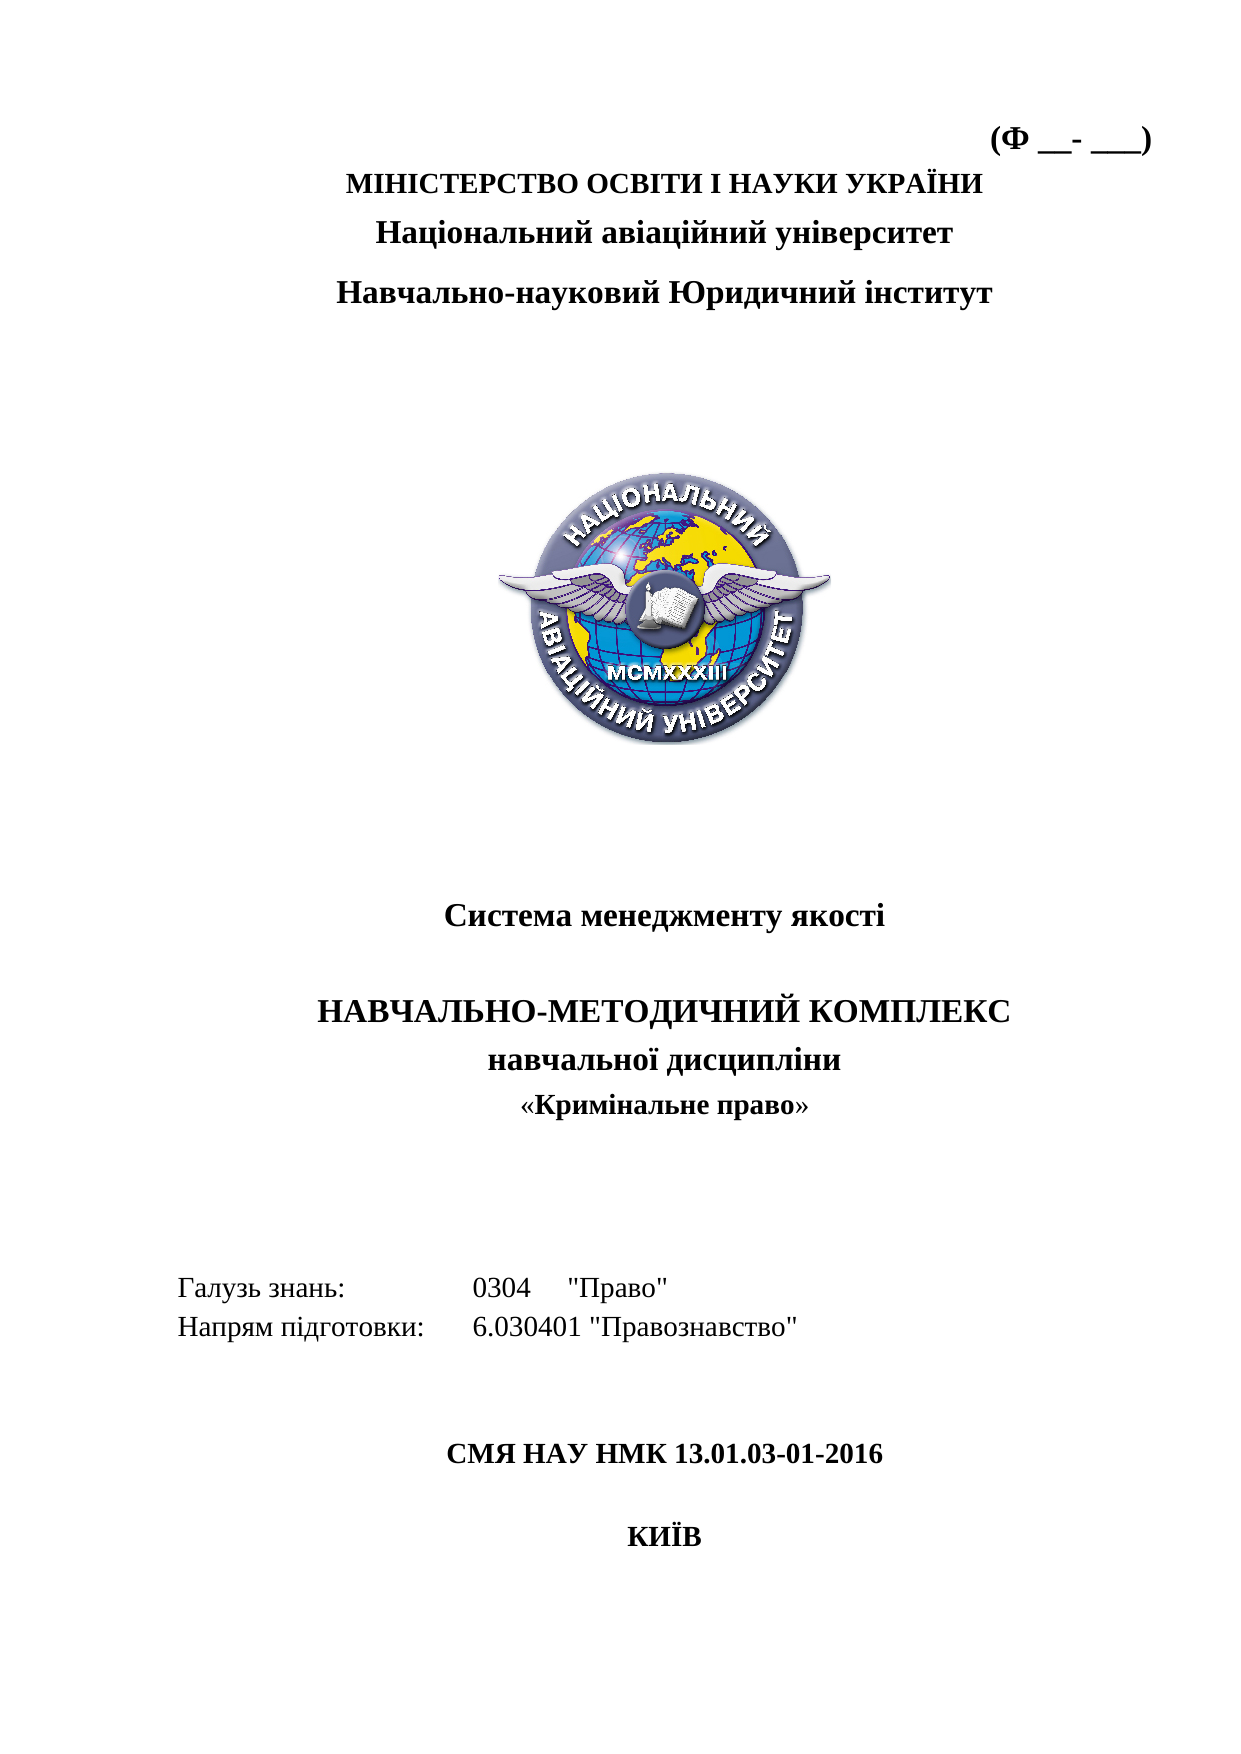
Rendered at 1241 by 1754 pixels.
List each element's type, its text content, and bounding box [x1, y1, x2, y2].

text СМЯ НАУ НМК 13.01.03-01-2016 [177, 1436, 1152, 1469]
text Національний авіаційний університет [177, 212, 1152, 250]
subtitle Галузь знань: 0304 "Право" [177, 1271, 1152, 1304]
picture [497, 464, 832, 745]
subtitle «Кримінальне право» [177, 1087, 1152, 1121]
text Міністерство освіти і науки України [177, 166, 1152, 199]
text НАВЧАЛЬНО-МЕТОДИЧНИЙ КОМПЛЕКС [177, 991, 1152, 1029]
text КИЇВ [177, 1519, 1152, 1553]
subtitle Напрям підготовки: 6.030401 "Правознавство" [177, 1309, 1152, 1343]
text Система менеджменту якості [177, 895, 1152, 934]
text (Ф __- ___) [177, 118, 1152, 156]
text навчальної дисципліни [177, 1039, 1152, 1077]
text Навчально-науковий Юридичний інститут [177, 272, 1152, 311]
